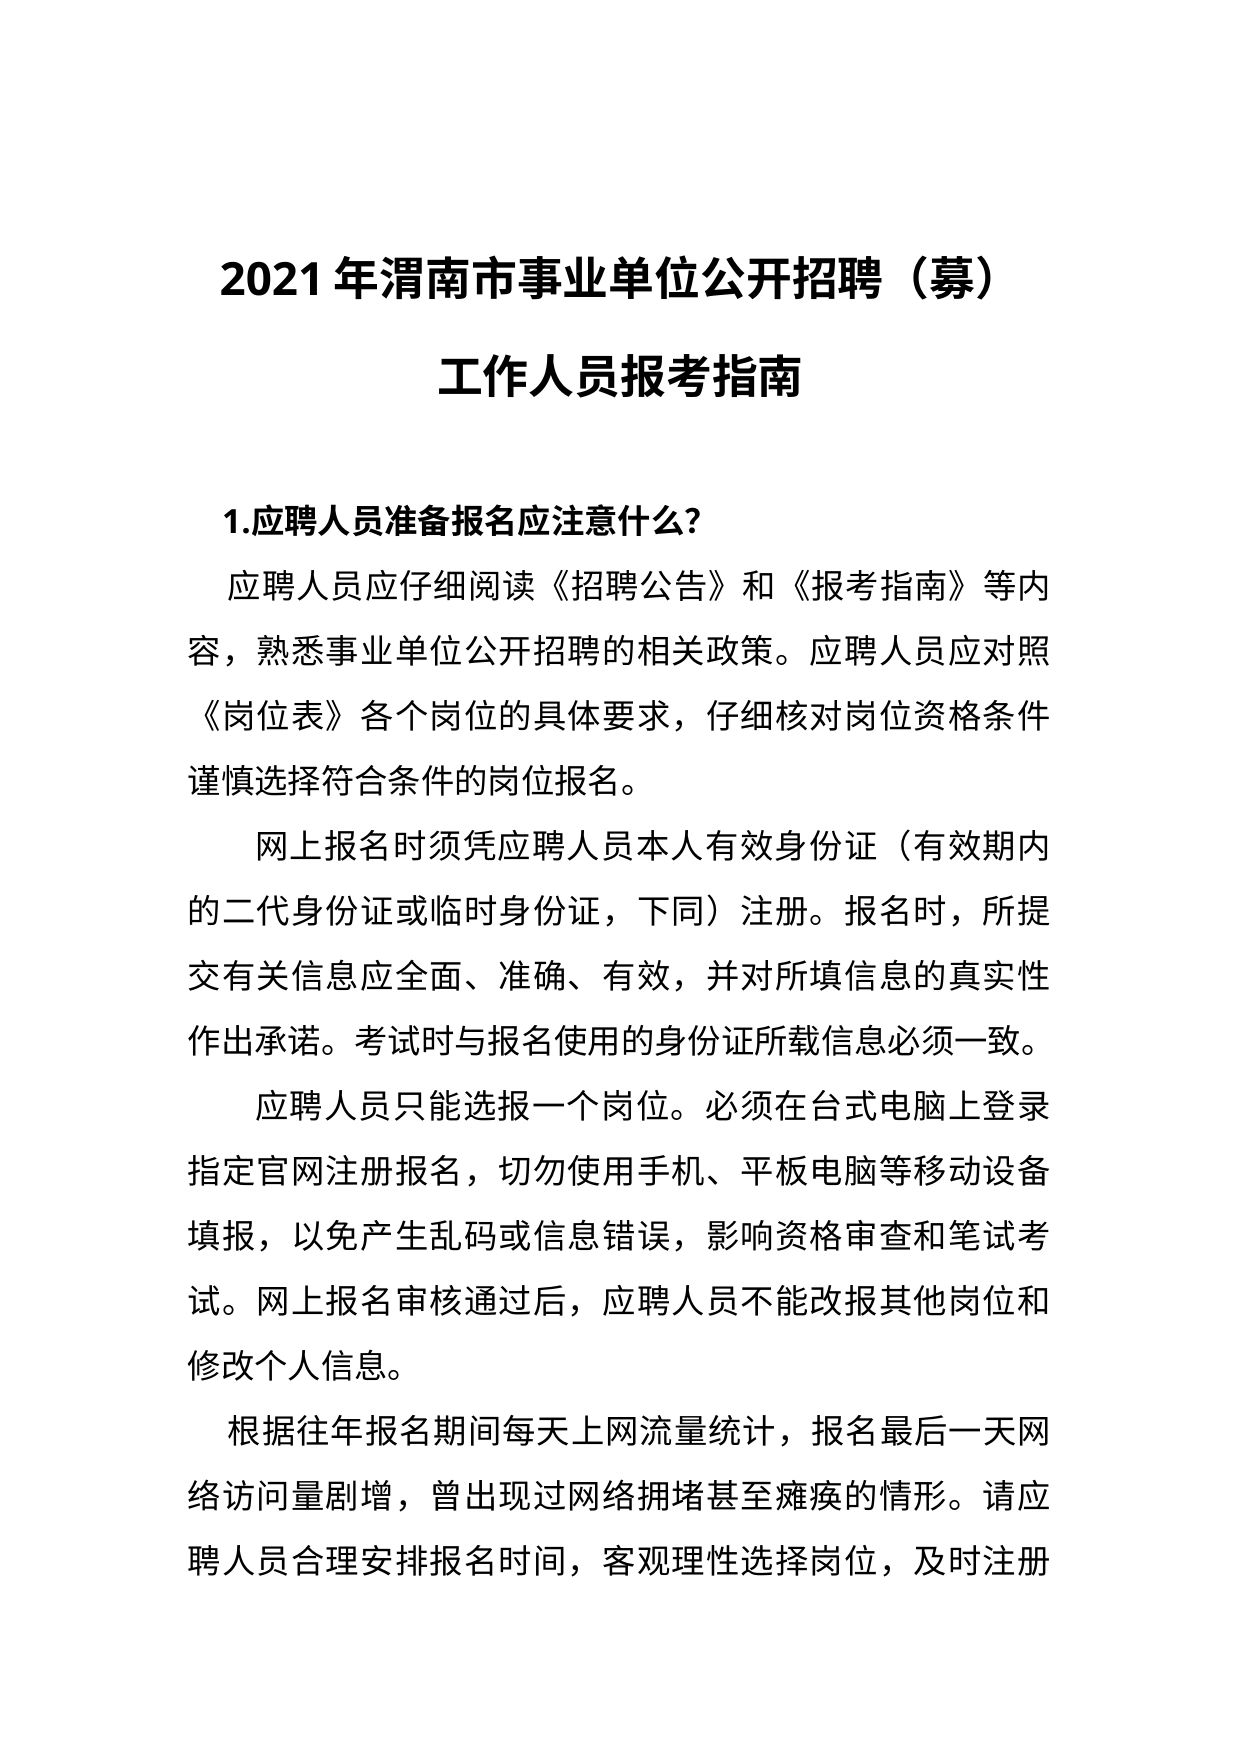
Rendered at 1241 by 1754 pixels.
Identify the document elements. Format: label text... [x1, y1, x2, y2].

text 应聘人员只能选报一个岗位。必须在台式电脑上登录指定官网注册报名，切勿使用手机、平板电脑等移动设备填报，以免产生乱码或信息错误，影响资格审查和笔试考试。网上报名审核通过后，应聘人员不能改报其他岗位和修改个人信息。 [187, 1072, 1053, 1397]
text 1.应聘人员准备报名应注意什么？ [187, 487, 1053, 552]
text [187, 1397, 1053, 1592]
text 工作人员报考指南 [187, 324, 1053, 422]
text 2021年渭南市事业单位公开招聘（募） [187, 227, 1053, 324]
text 网上报名时须凭应聘人员本人有效身份证（有效期内的二代身份证或临时身份证，下同）注册。报名时，所提交有关信息应全面、准确、有效，并对所填信息的真实性作出承诺。考试时与报名使用的身份证所载信息必须一致。 [187, 812, 1053, 1072]
text 应聘人员应仔细阅读《招聘公告》和《报考指南》等内容，熟悉事业单位公开招聘的相关政策。应聘人员应对照《岗位表》各个岗位的具体要求，仔细核对岗位资格条件，谨慎选择符合条件的岗位报名。 [187, 552, 1053, 812]
